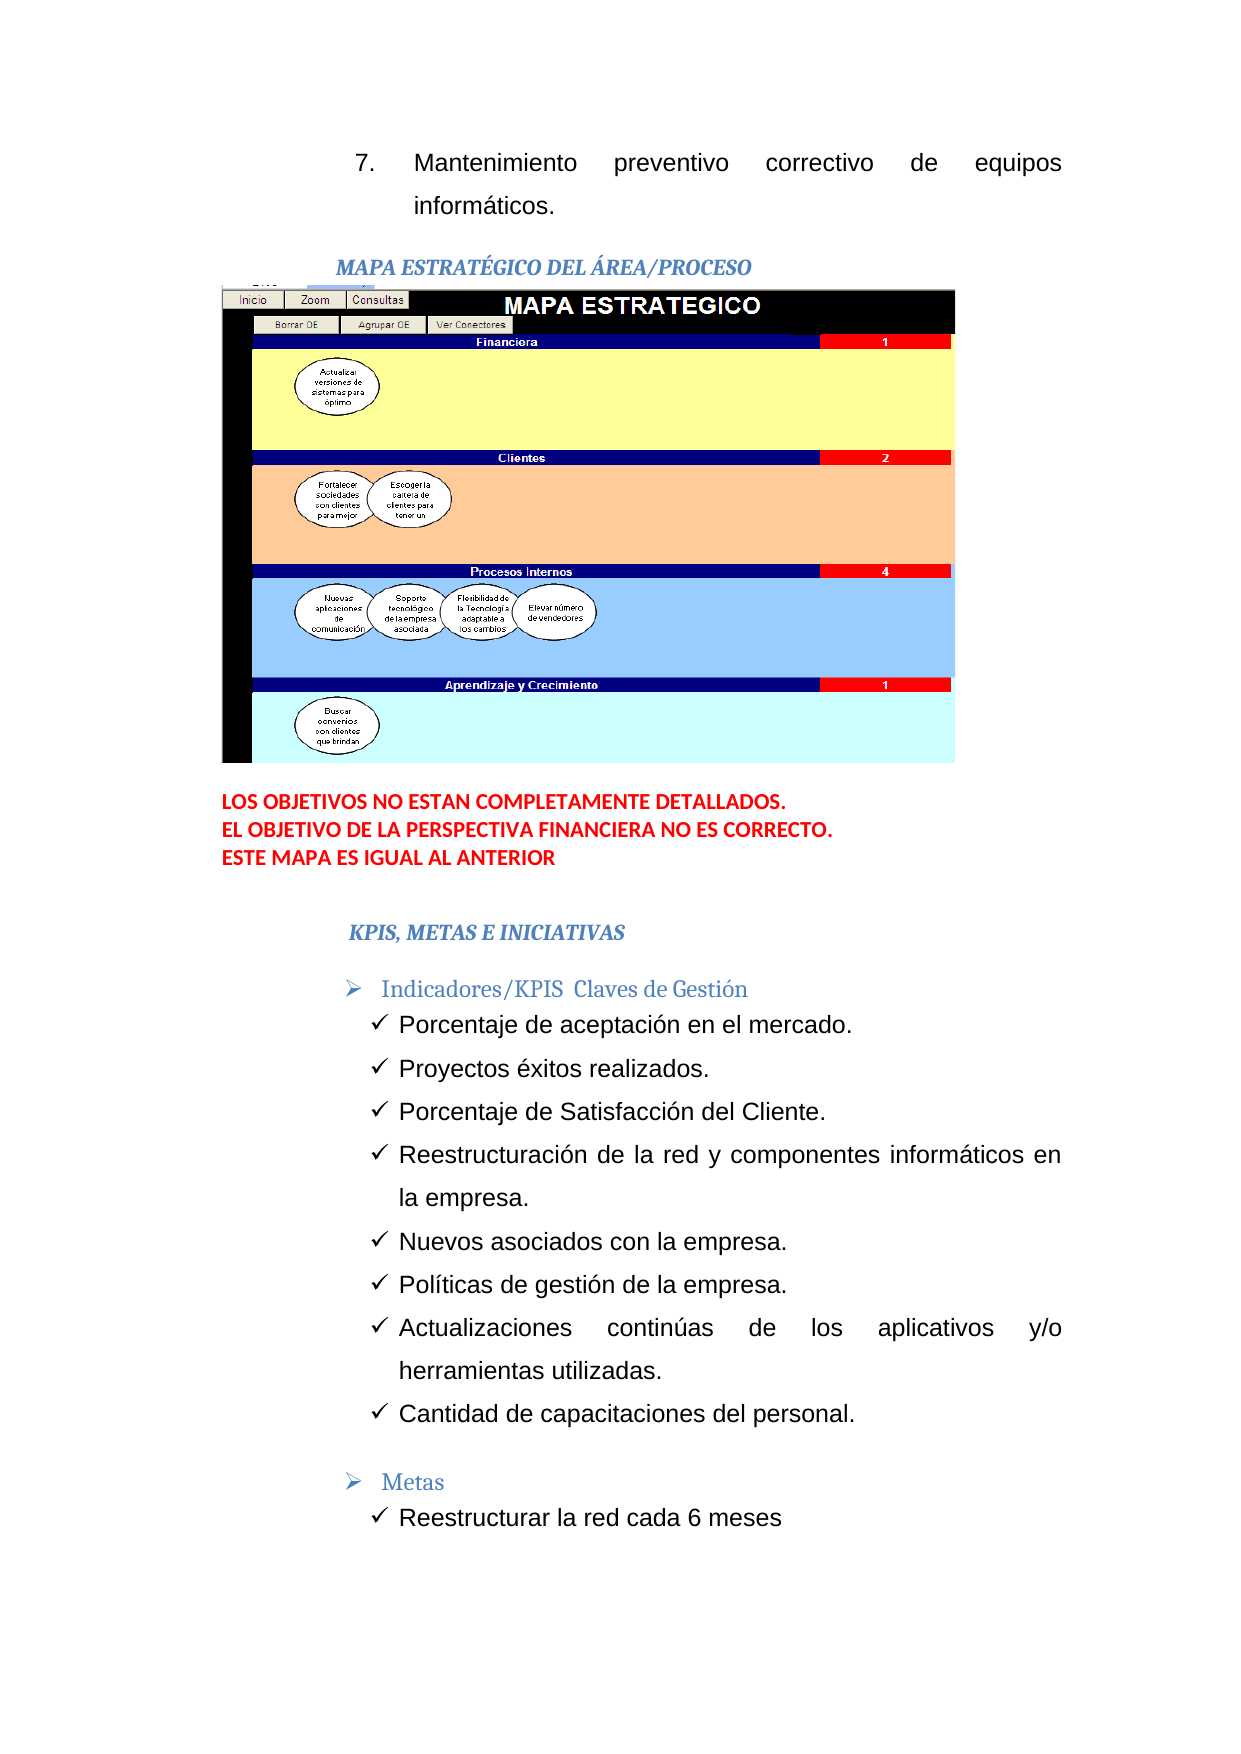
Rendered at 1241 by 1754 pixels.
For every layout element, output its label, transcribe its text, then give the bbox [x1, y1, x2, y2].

text ESTE MAPA ES IGUAL AL ANTERIOR [222, 843, 1063, 871]
list Porcentaje de Satisfacción del Cliente. [297, 1097, 1063, 1126]
list Reestructurar la red cada 6 meses [297, 1502, 1063, 1531]
text LOS OBJETIVOS NO ESTAN COMPLETAMENTE DETALLADOS. [222, 787, 1063, 815]
list Políticas de gestión de la empresa. [297, 1270, 1063, 1298]
list Proyectos éxitos realizados. [297, 1054, 1063, 1082]
list Actualizaciones continúas de los aplicativos y/o herramientas utilizadas. [369, 1313, 1063, 1385]
subtitle KPIS, METAS E INICIATIVAS [270, 920, 1063, 947]
subtitle MAPA ESTRATÉGICO DEL ÁREA/PROCESO [222, 255, 1063, 281]
picture [221, 285, 955, 763]
list Porcentaje de aceptación en el mercado. [297, 1010, 1063, 1039]
subtitle Indicadores/KPIS Claves de Gestión [344, 975, 1063, 1004]
list Mantenimiento preventivo correctivo de equipos informáticos. [354, 148, 1063, 219]
list Nuevos asociados con la empresa. [297, 1226, 1063, 1255]
text EL OBJETIVO DE LA PERSPECTIVA FINANCIERA NO ES CORRECTO. [222, 815, 1063, 843]
subtitle Metas [344, 1467, 1063, 1496]
list Reestructuración de la red y componentes informáticos en la empresa. [369, 1140, 1063, 1212]
list Cantidad de capacitaciones del personal. [297, 1399, 1063, 1428]
